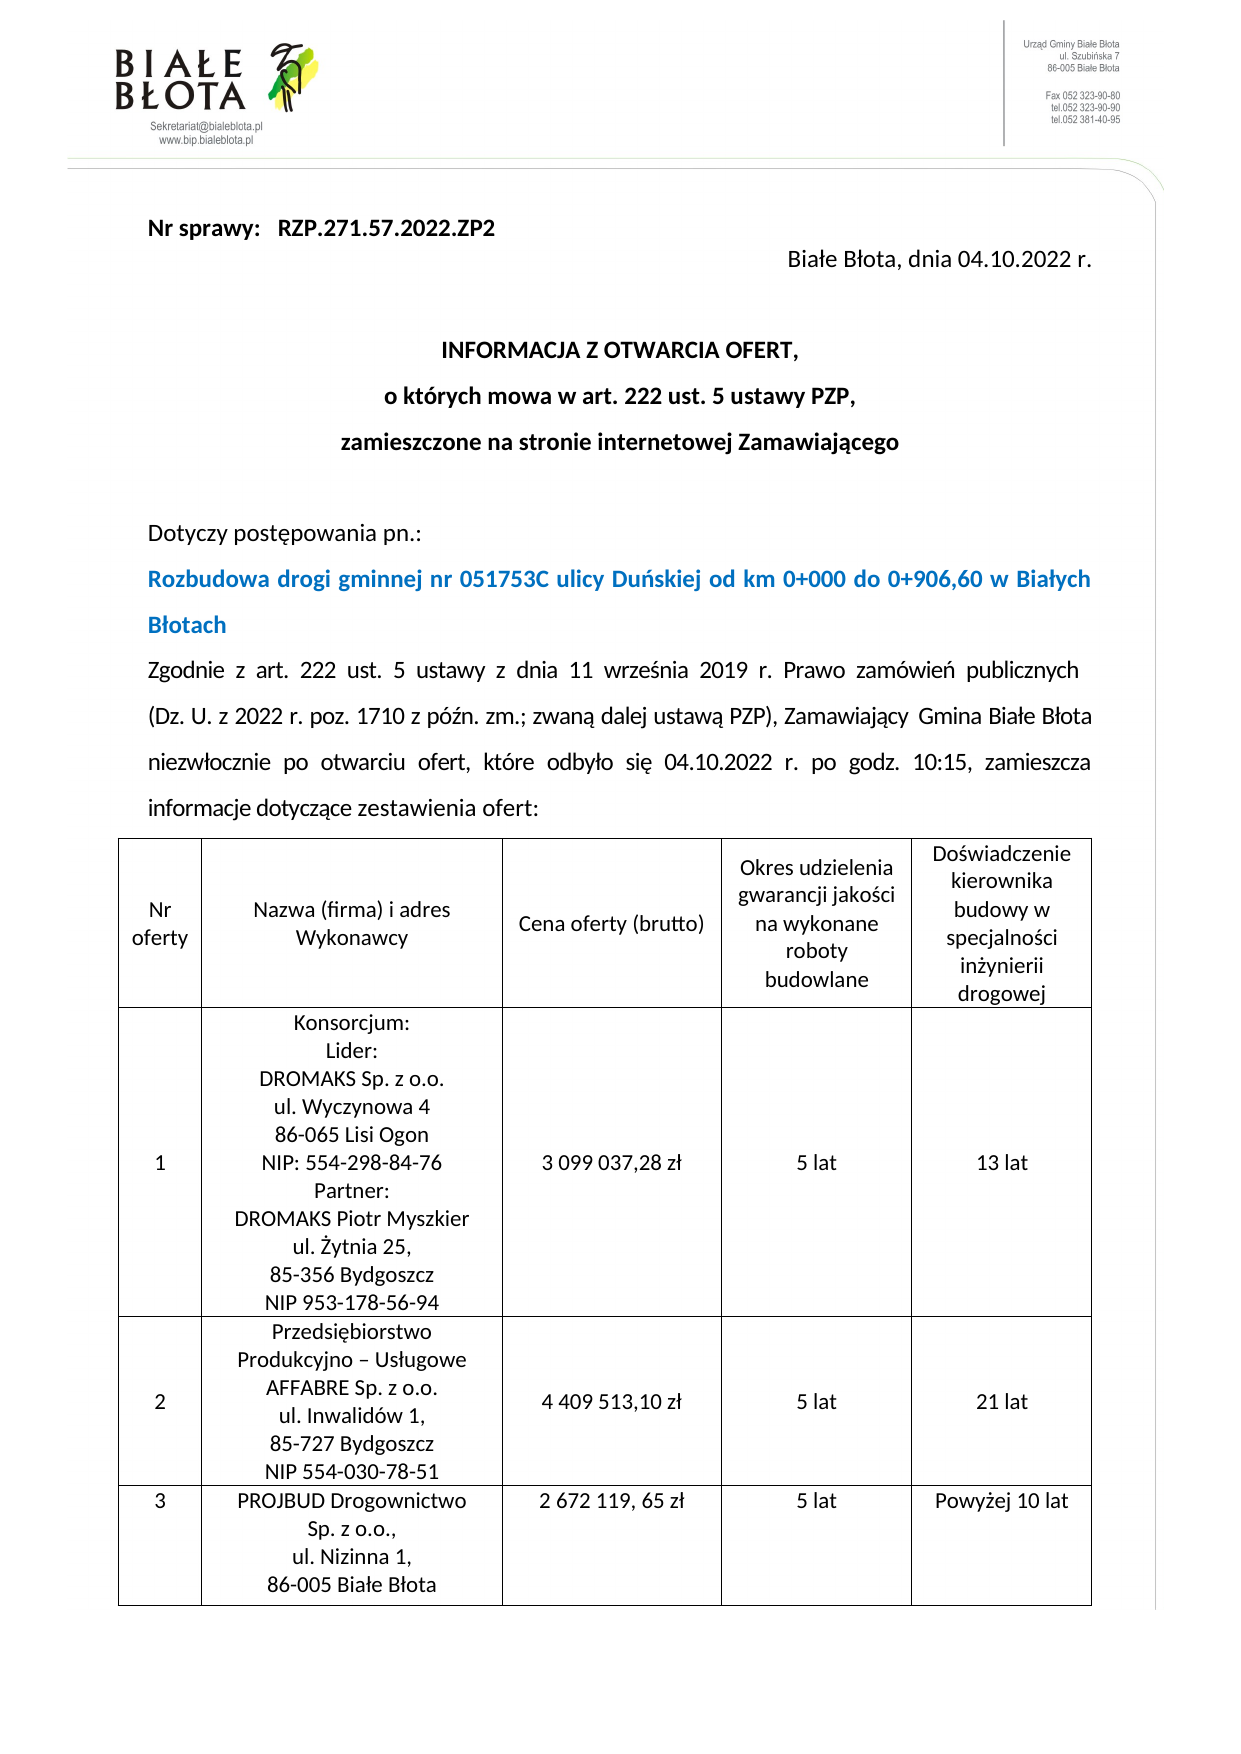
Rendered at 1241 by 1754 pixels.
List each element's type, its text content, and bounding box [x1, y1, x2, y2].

text o których mowa w art. 222 ust. 5 ustawy PZP, [148, 380, 1092, 411]
text Białe Błota, dnia 04.10.2022 r. [148, 243, 1092, 274]
table_header Doświadczenie kierownika budowy w specjalności inżynierii drogowej [912, 839, 1091, 1007]
table_cell 13 lat [912, 1008, 1091, 1316]
text zamieszczone na stronie internetowej Zamawiającego [148, 426, 1092, 457]
table_header Okres udzielenia gwarancji jakości na wykonane roboty budowlane [722, 839, 911, 1007]
table_header Nr oferty [119, 839, 201, 1007]
table_cell 3 [119, 1486, 201, 1605]
picture [67, 20, 1164, 1610]
table_cell 5 lat [722, 1317, 911, 1485]
text Nr sprawy: RZP.271.57.2022.ZP2 [148, 213, 1092, 243]
table_cell 5 lat [722, 1008, 911, 1316]
text Zgodnie z art. 222 ust. 5 ustawy z dnia 11 września 2019 r. Prawo zamówień publicznych (Dz. U. z 2022 r. poz. 1710 z późn. zm.; zwaną dalej ustawą PZP), Zamawiający Gmina Białe Błota niezwłocznie po otwarciu ofert, które odbyło się 04.10.2022 r. po godz. 10:15, zamieszcza informacje dotyczące zestawienia ofert: [148, 655, 1092, 822]
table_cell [202, 1486, 502, 1605]
table_header Cena oferty (brutto) [503, 839, 721, 1007]
table_cell 4 409 513,10 zł [503, 1317, 721, 1485]
table_cell 21 lat [912, 1317, 1091, 1485]
table_cell 3 099 037,28 zł [503, 1008, 721, 1316]
table_cell 5 lat [722, 1486, 911, 1605]
table_cell Powyżej 10 lat [912, 1486, 1091, 1605]
table_cell 1 [119, 1008, 201, 1316]
table_cell Przedsiębiorstwo Produkcyjno – Usługowe AFFABRE Sp. z o.o. ul. Inwalidów 1, 85-727 Bydgoszcz NIP 554-030-78-51 [202, 1317, 502, 1485]
table_cell 2 [119, 1317, 201, 1485]
text INFORMACJA Z OTWARCIA OFERT, [148, 334, 1092, 365]
text Rozbudowa drogi gminnej nr 051753C ulicy Duńskiej od km 0+000 do 0+906,60 w Białych Błotach [148, 563, 1092, 639]
table_header Nazwa (firma) i adres Wykonawcy [202, 839, 502, 1007]
table_cell 2 672 119, 65 zł [503, 1486, 721, 1605]
table_cell Konsorcjum: Lider: DROMAKS Sp. z o.o. ul. Wyczynowa 4 86-065 Lisi Ogon NIP: 554-298-84-76 Partner: DROMAKS Piotr Myszkier ul. Żytnia 25, 85-356 Bydgoszcz NIP 953-178-56-94 [202, 1008, 502, 1316]
text Dotyczy postępowania pn.: [148, 517, 1092, 548]
